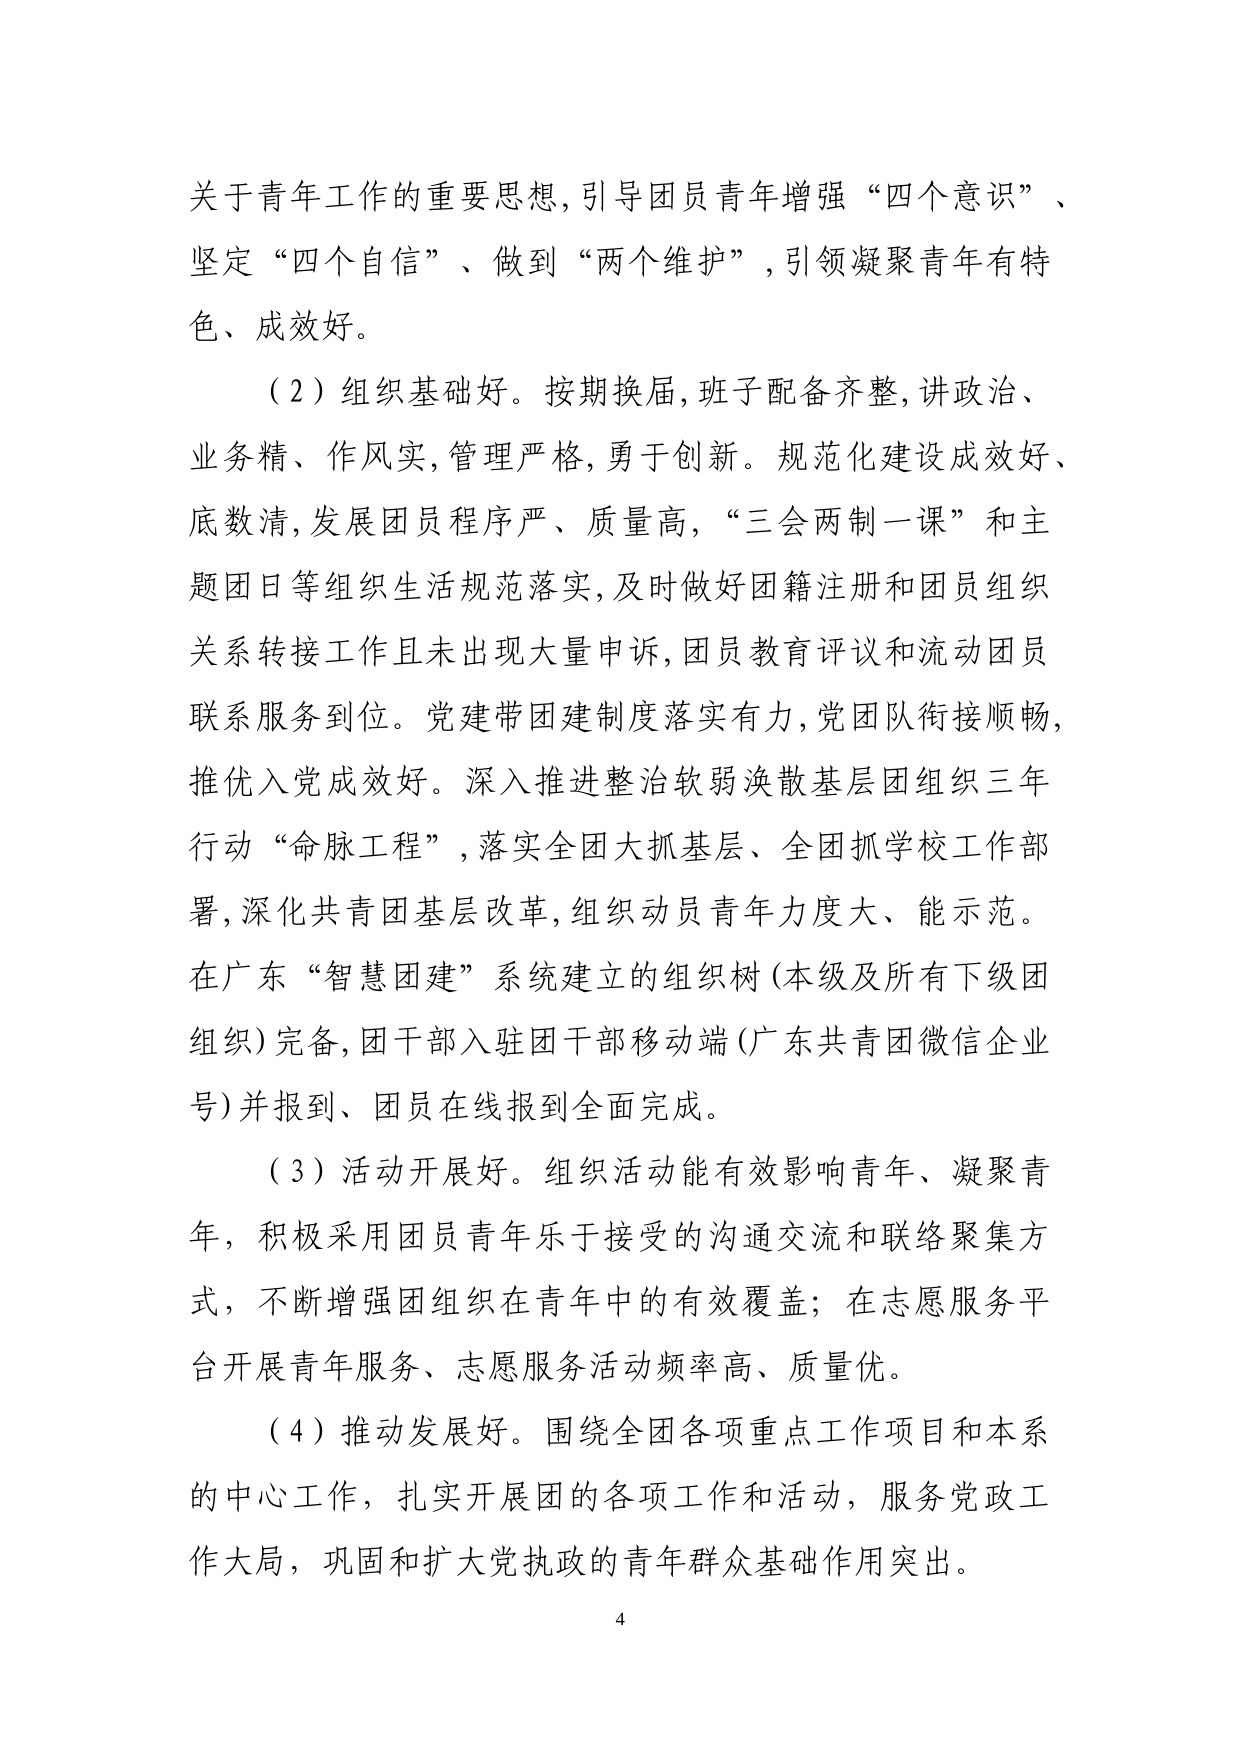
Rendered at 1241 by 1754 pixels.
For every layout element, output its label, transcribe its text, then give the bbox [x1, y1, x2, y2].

text （2）组织基础好。按期换届,班子配备齐整,讲政治、业务精、作风实,管理严格,勇于创新。规范化建设成效好、底数清,发展团员程序严、质量高,“三会两制一课”和主题团日等组织生活规范落实,及时做好团籍注册和团员组织关系转接工作且未出现大量申诉,团员教育评议和流动团员联系服务到位。党建带团建制度落实有力,党团队衔接顺畅,推优入党成效好。深入推进整治软弱涣散基层团组织三年行动“命脉工程”,落实全团大抓基层、全团抓学校工作部署,深化共青团基层改革,组织动员青年力度大、能示范。在广东“智慧团建”系统建立的组织树(本级及所有下级团组织)完备,团干部入驻团干部移动端(广东共青团微信企业号)并报到、团员在线报到全面完成。 [187, 357, 1053, 1137]
text （4）推动发展好。围绕全团各项重点工作项目和本系的中心工作，扎实开展团的各项工作和活动，服务党政工作大局，巩固和扩大党执政的青年群众基础作用突出。 [187, 1397, 1053, 1592]
text （3）活动开展好。组织活动能有效影响青年、凝聚青年，积极采用团员青年乐于接受的沟通交流和联络聚集方式，不断增强团组织在青年中的有效覆盖；在志愿服务平台开展青年服务、志愿服务活动频率高、质量优。 [187, 1137, 1053, 1397]
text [187, 162, 1053, 357]
